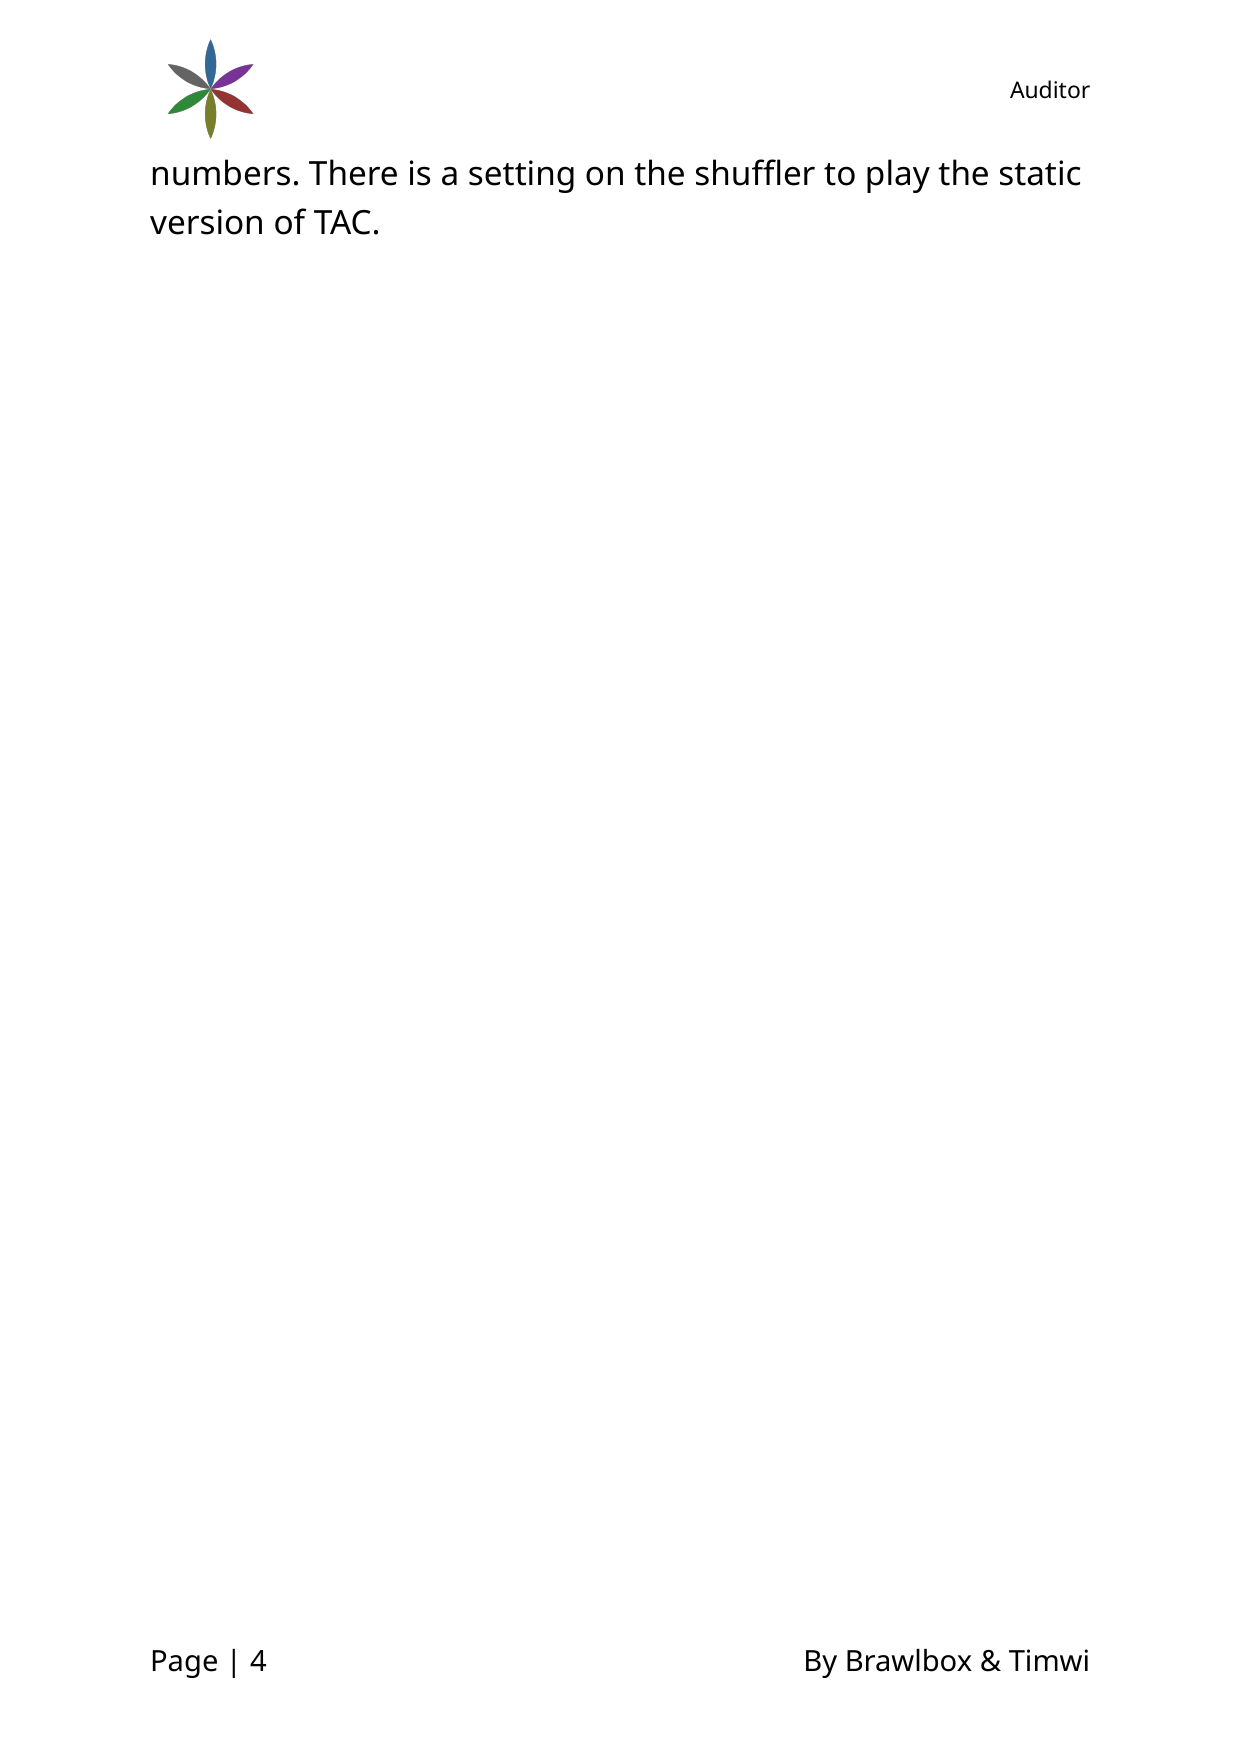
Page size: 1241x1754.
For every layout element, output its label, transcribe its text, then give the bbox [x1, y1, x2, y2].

picture [162, 32, 260, 145]
